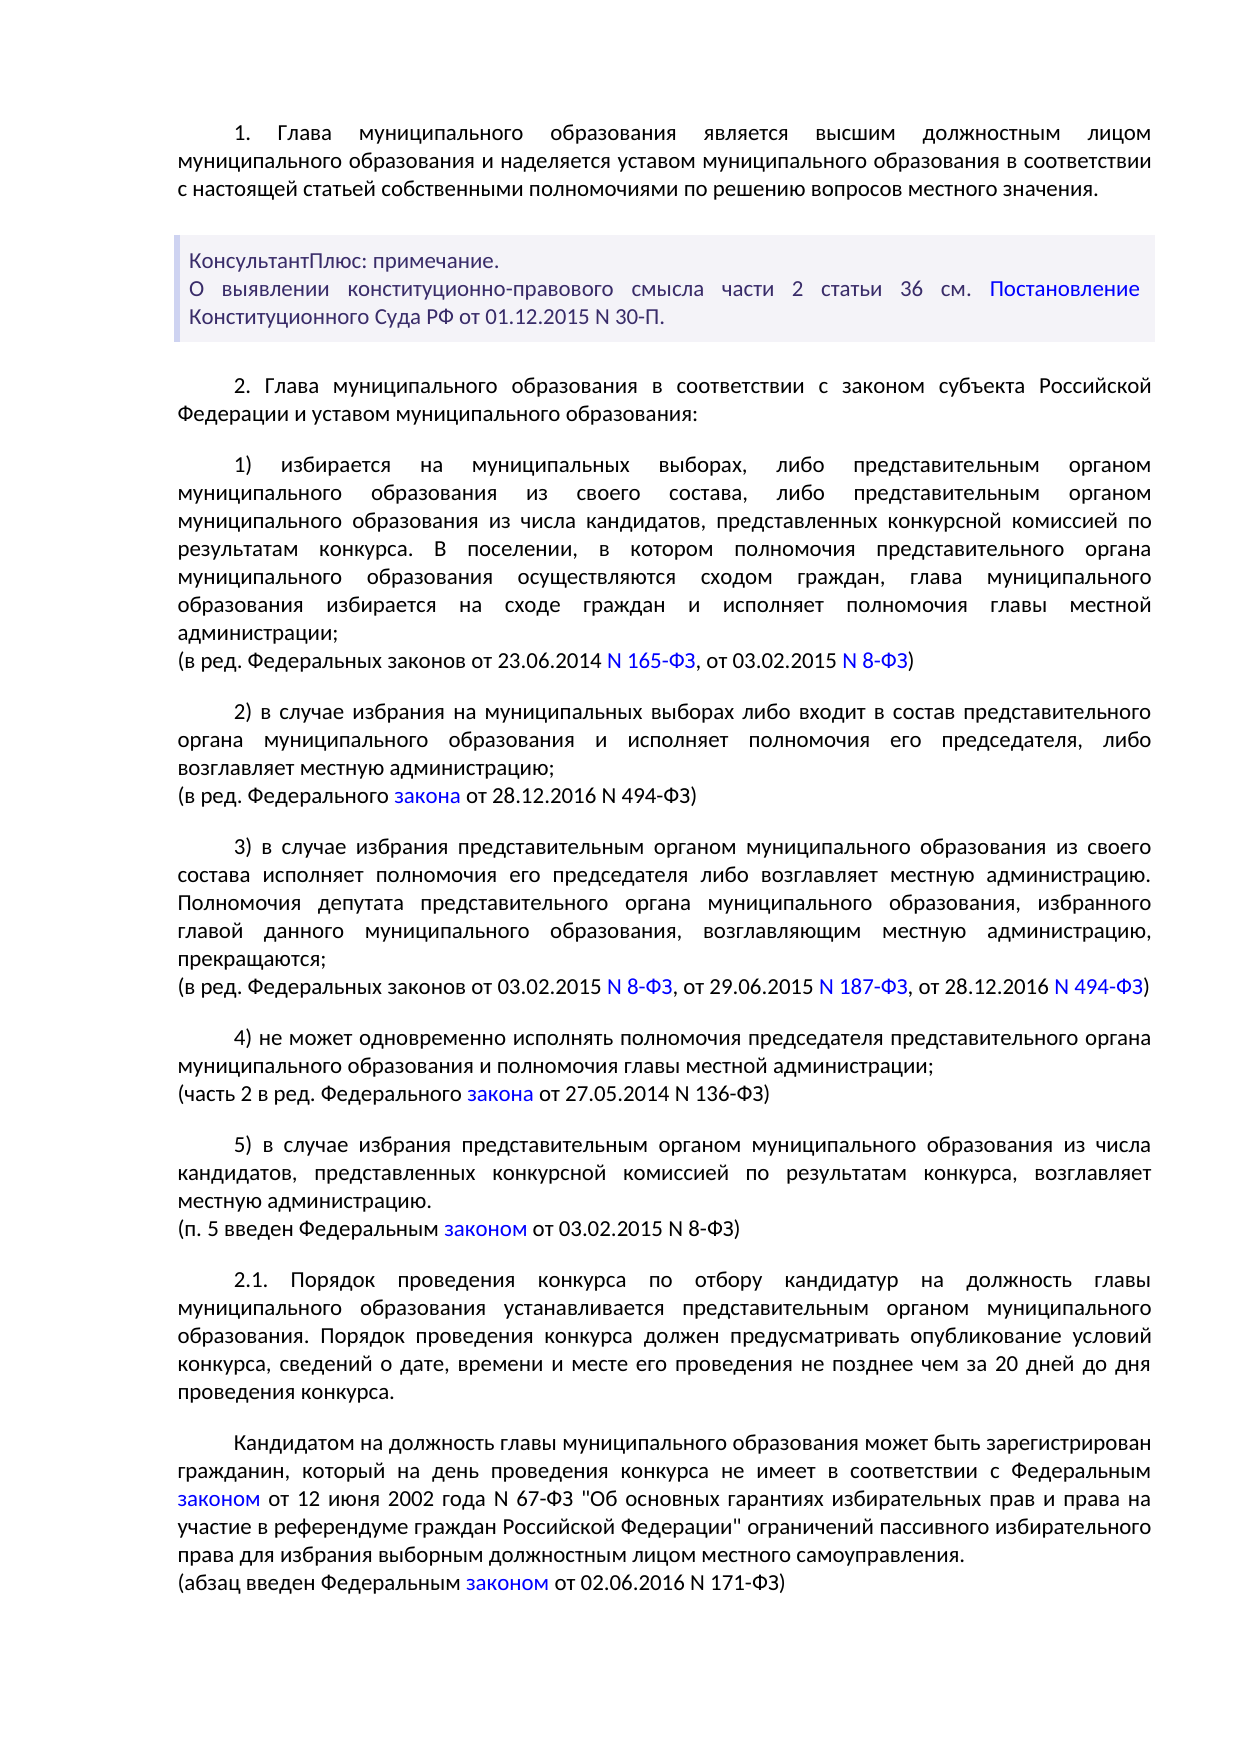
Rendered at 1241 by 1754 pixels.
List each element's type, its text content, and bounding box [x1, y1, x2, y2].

text (п. 5 введен Федеральным законом от 03.02.2015 N 8-ФЗ) [177, 1214, 1152, 1242]
text 2.1. Порядок проведения конкурса по отбору кандидатур на должность главы муниципального образования устанавливается представительным органом муниципального образования. Порядок проведения конкурса должен предусматривать опубликование условий конкурса, сведений о дате, времени и месте его проведения не позднее чем за 20 дней до дня проведения конкурса. [177, 1265, 1152, 1405]
text (часть 2 в ред. Федерального закона от 27.05.2014 N 136-ФЗ) [177, 1079, 1152, 1107]
text (в ред. Федерального закона от 28.12.2016 N 494-ФЗ) [177, 781, 1152, 809]
text (в ред. Федеральных законов от 23.06.2014 N 165-ФЗ, от 03.02.2015 N 8-ФЗ) [177, 646, 1152, 674]
text 2) в случае избрания на муниципальных выборах либо входит в состав представительного органа муниципального образования и исполняет полномочия его председателя, либо возглавляет местную администрацию; [177, 697, 1152, 781]
text (абзац введен Федеральным законом от 02.06.2016 N 171-ФЗ) [177, 1568, 1152, 1596]
text 2. Глава муниципального образования в соответствии с законом субъекта Российской Федерации и уставом муниципального образования: [177, 371, 1152, 427]
text 5) в случае избрания представительным органом муниципального образования из числа кандидатов, представленных конкурсной комиссией по результатам конкурса, возглавляет местную администрацию. [177, 1130, 1152, 1214]
text 4) не может одновременно исполнять полномочия председателя представительного органа муниципального образования и полномочия главы местной администрации; [177, 1023, 1152, 1079]
text 1. Глава муниципального образования является высшим должностным лицом муниципального образования и наделяется уставом муниципального образования в соответствии с настоящей статьей собственными полномочиями по решению вопросов местного значения. [177, 118, 1152, 202]
text 1) избирается на муниципальных выборах, либо представительным органом муниципального образования из своего состава, либо представительным органом муниципального образования из числа кандидатов, представленных конкурсной комиссией по результатам конкурса. В поселении, в котором полномочия представительного органа муниципального образования осуществляются сходом граждан, глава муниципального образования избирается на сходе граждан и исполняет полномочия главы местной администрации; [177, 450, 1152, 646]
table_header КонсультантПлюс: примечание. О выявлении конституционно-правового смысла части 2 статьи 36 см. Постановление Конституционного Суда РФ от 01.12.2015 N 30-П. [180, 235, 1149, 342]
text (в ред. Федеральных законов от 03.02.2015 N 8-ФЗ, от 29.06.2015 N 187-ФЗ, от 28.12.2016 N 494-ФЗ) [177, 972, 1152, 1000]
text Кандидатом на должность главы муниципального образования может быть зарегистрирован гражданин, который на день проведения конкурса не имеет в соответствии с Федеральным законом от 12 июня 2002 года N 67-ФЗ "Об основных гарантиях избирательных прав и права на участие в референдуме граждан Российской Федерации" ограничений пассивного избирательного права для избрания выборным должностным лицом местного самоуправления. [177, 1428, 1152, 1568]
text 3) в случае избрания представительным органом муниципального образования из своего состава исполняет полномочия его председателя либо возглавляет местную администрацию. Полномочия депутата представительного органа муниципального образования, избранного главой данного муниципального образования, возглавляющим местную администрацию, прекращаются; [177, 832, 1152, 972]
